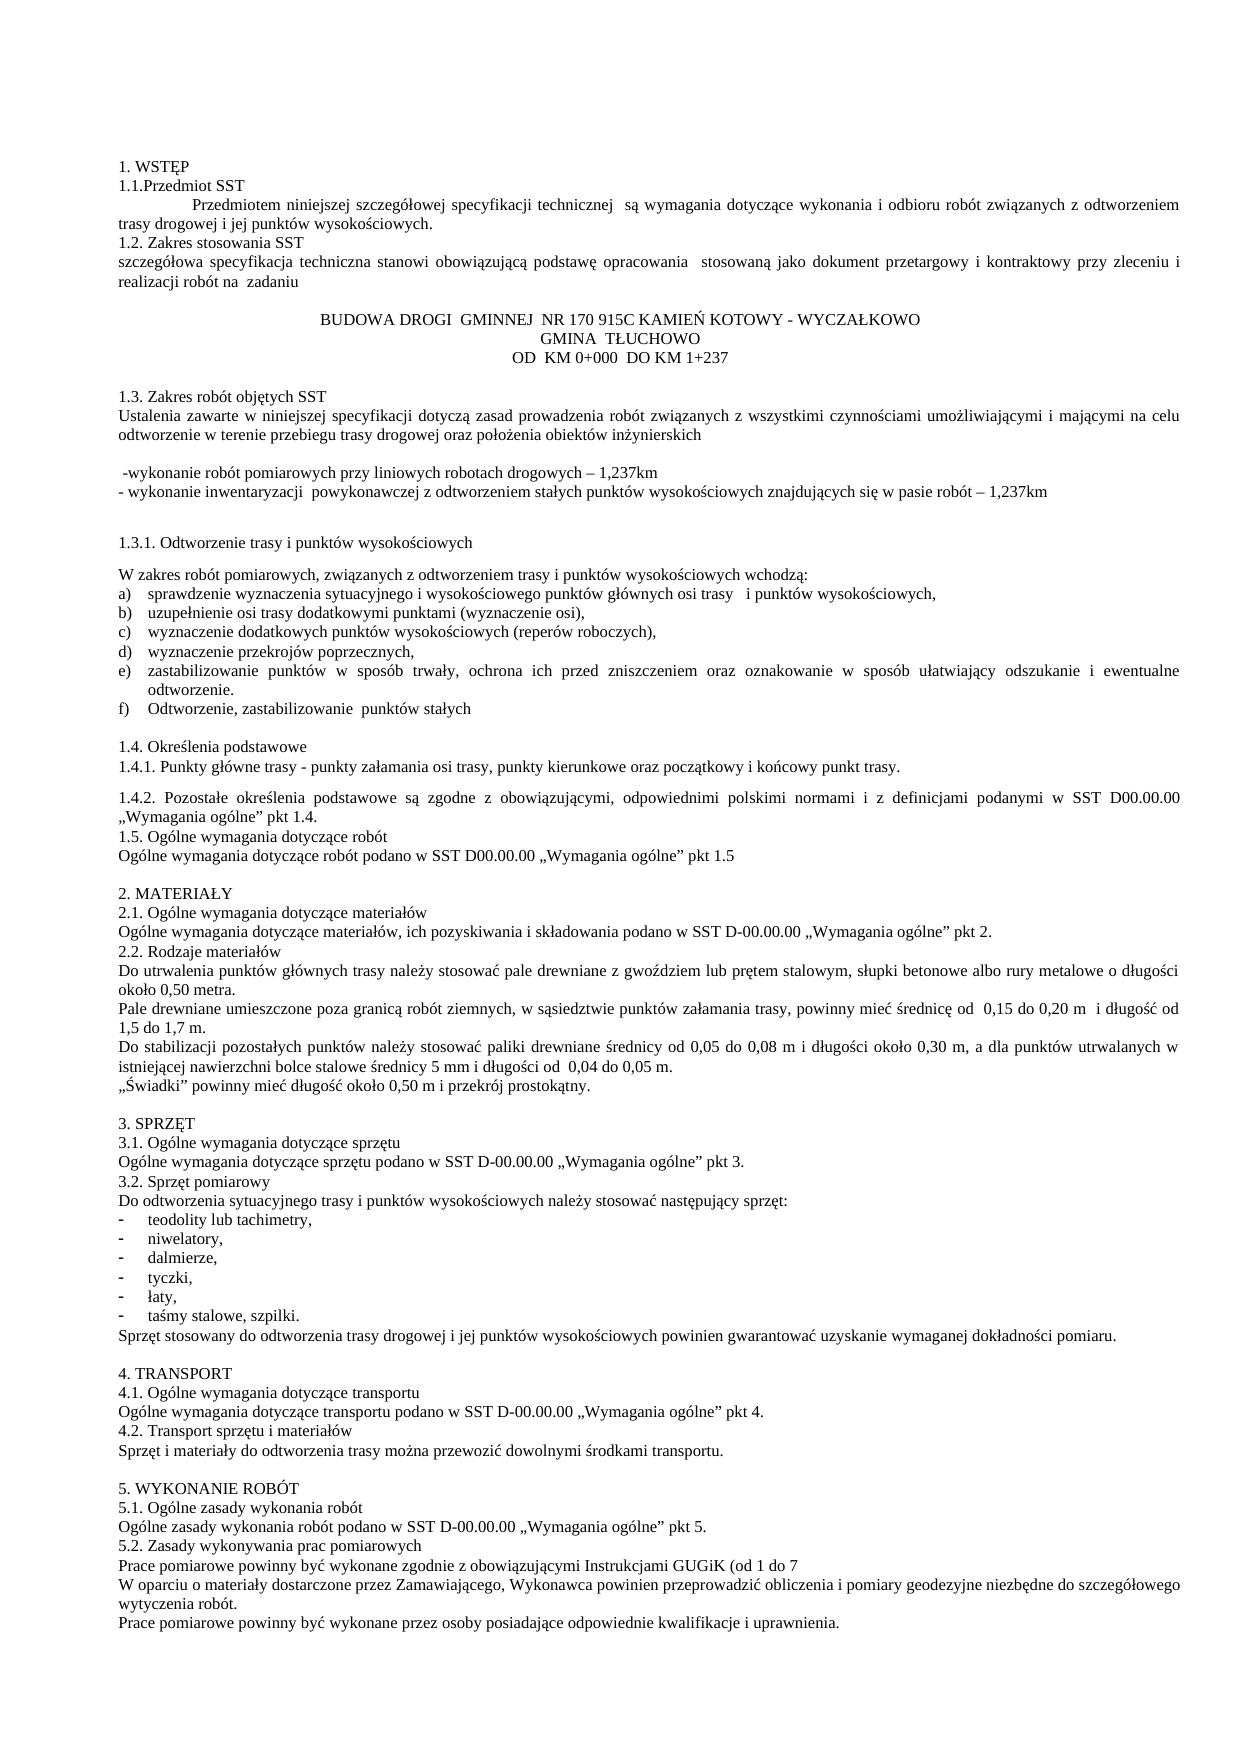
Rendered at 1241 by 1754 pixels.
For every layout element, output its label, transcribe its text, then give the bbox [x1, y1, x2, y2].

list łaty, [118, 1287, 1181, 1306]
text Ogólne wymagania dotyczące robót podano w SST D00.00.00 „Wymagania ogólne” pkt 1.5 [118, 846, 1181, 865]
text Ogólne wymagania dotyczące transportu podano w SST D-00.00.00 „Wymagania ogólne” pkt 4. [118, 1402, 1181, 1421]
text „Świadki” powinny mieć długość około 0,50 m i przekrój prostokątny. [118, 1076, 1181, 1095]
text 1.4.1. Punkty główne trasy - punkty załamania osi trasy, punkty kierunkowe oraz początkowy i końcowy punkt trasy. [118, 756, 1181, 776]
list tyczki, [118, 1268, 1181, 1287]
text 2. MATERIAŁY [118, 884, 1181, 903]
text Przedmiotem niniejszej szczegółowej specyfikacji technicznej są wymagania dotyczące wykonania i odbioru robót związanych z odtworzeniem trasy drogowej i jej punktów wysokościowych. [118, 195, 1181, 233]
text -wykonanie robót pomiarowych przy liniowych robotach drogowych – 1,237km [118, 463, 1181, 482]
text 1.4.2. Pozostałe określenia podstawowe są zgodne z obowiązującymi, odpowiednimi polskimi normami i z definicjami podanymi w SST D00.00.00 „Wymagania ogólne” pkt 1.4. [118, 788, 1181, 826]
text 3.1. Ogólne wymagania dotyczące sprzętu [118, 1133, 1181, 1152]
subtitle GMINA TŁUCHOWO [118, 329, 1122, 348]
text 3.2. Sprzęt pomiarowy [118, 1171, 1181, 1191]
list uzupełnienie osi trasy dodatkowymi punktami (wyznaczenie osi), [118, 603, 1181, 622]
text Do odtworzenia sytuacyjnego trasy i punktów wysokościowych należy stosować następujący sprzęt: [118, 1191, 1181, 1210]
text 1.3.1. Odtworzenie trasy i punktów wysokościowych [118, 533, 1181, 552]
text 1.1.Przedmiot SST [118, 176, 1181, 195]
text - wykonanie inwentaryzacji powykonawczej z odtworzeniem stałych punktów wysokościowych znajdujących się w pasie robót – 1,237km [118, 482, 1181, 501]
list Odtworzenie, zastabilizowanie punktów stałych [118, 699, 1181, 718]
text W oparciu o materiały dostarczone przez Zamawiającego, Wykonawca powinien przeprowadzić obliczenia i pomiary geodezyjne niezbędne do szczegółowego wytyczenia robót. [118, 1574, 1181, 1613]
text 2.2. Rodzaje materiałów [118, 941, 1181, 961]
text 4. TRANSPORT [118, 1364, 1181, 1383]
text Prace pomiarowe powinny być wykonane przez osoby posiadające odpowiednie kwalifikacje i uprawnienia. [118, 1613, 1181, 1632]
text 1.5. Ogólne wymagania dotyczące robót [118, 826, 1181, 846]
text 1. WSTĘP [118, 156, 1181, 176]
text 1.3. Zakres robót objętych SST [118, 386, 1181, 406]
text 5.2. Zasady wykonywania prac pomiarowych [118, 1536, 1181, 1555]
text 3. SPRZĘT [118, 1114, 1181, 1133]
text 1.4. Określenia podstawowe [118, 737, 1181, 756]
text Sprzęt stosowany do odtworzenia trasy drogowej i jej punktów wysokościowych powinien gwarantować uzyskanie wymaganej dokładności pomiaru. [118, 1325, 1181, 1344]
subtitle BUDOWA DROGI GMINNEJ NR 170 915C KAMIEŃ KOTOWY - WYCZAŁKOWO [118, 310, 1122, 329]
text Sprzęt i materiały do odtworzenia trasy można przewozić dowolnymi środkami transportu. [118, 1440, 1181, 1459]
text 4.1. Ogólne wymagania dotyczące transportu [118, 1383, 1181, 1402]
text Prace pomiarowe powinny być wykonane zgodnie z obowiązującymi Instrukcjami GUGiK (od 1 do 7 [118, 1555, 1181, 1574]
text Ustalenia zawarte w niniejszej specyfikacji dotyczą zasad prowadzenia robót związanych z wszystkimi czynnościami umożliwiającymi i mającymi na celu odtworzenie w terenie przebiegu trasy drogowej oraz położenia obiektów inżynierskich [118, 406, 1181, 444]
text 1.2. Zakres stosowania SST [118, 233, 1181, 252]
text Ogólne wymagania dotyczące sprzętu podano w SST D-00.00.00 „Wymagania ogólne” pkt 3. [118, 1152, 1181, 1171]
list sprawdzenie wyznaczenia sytuacyjnego i wysokościowego punktów głównych osi trasy i punktów wysokościowych, [118, 584, 1181, 603]
text Do stabilizacji pozostałych punktów należy stosować paliki drewniane średnicy od 0,05 do 0,08 m i długości około 0,30 m, a dla punktów utrwalanych w istniejącej nawierzchni bolce stalowe średnicy 5 mm i długości od 0,04 do 0,05 m. [118, 1037, 1181, 1076]
text Do utrwalenia punktów głównych trasy należy stosować pale drewniane z gwoździem lub prętem stalowym, słupki betonowe albo rury metalowe o długości około 0,50 metra. [118, 961, 1181, 999]
text Pale drewniane umieszczone poza granicą robót ziemnych, w sąsiedztwie punktów załamania trasy, powinny mieć średnicę od 0,15 do 0,20 m i długość od 1,5 do 1,7 m. [118, 999, 1181, 1037]
text Ogólne zasady wykonania robót podano w SST D-00.00.00 „Wymagania ogólne” pkt 5. [118, 1517, 1181, 1536]
text W zakres robót pomiarowych, związanych z odtworzeniem trasy i punktów wysokościowych wchodzą: [118, 565, 1181, 584]
list teodolity lub tachimetry, [118, 1210, 1181, 1229]
list taśmy stalowe, szpilki. [118, 1306, 1181, 1325]
subtitle OD KM 0+000 DO KM 1+237 [118, 348, 1122, 367]
text Ogólne wymagania dotyczące materiałów, ich pozyskiwania i składowania podano w SST D-00.00.00 „Wymagania ogólne” pkt 2. [118, 922, 1181, 941]
text 2.1. Ogólne wymagania dotyczące materiałów [118, 903, 1181, 922]
list zastabilizowanie punktów w sposób trwały, ochrona ich przed zniszczeniem oraz oznakowanie w sposób ułatwiający odszukanie i ewentualne odtworzenie. [118, 661, 1181, 699]
text 5.1. Ogólne zasady wykonania robót [118, 1498, 1181, 1517]
text 5. WYKONANIE ROBÓT [118, 1479, 1181, 1498]
text szczegółowa specyfikacja techniczna stanowi obowiązującą podstawę opracowania stosowaną jako dokument przetargowy i kontraktowy przy zleceniu i realizacji robót na zadaniu [118, 252, 1181, 291]
list dalmierze, [118, 1248, 1181, 1268]
list niwelatory, [118, 1229, 1181, 1248]
list wyznaczenie dodatkowych punktów wysokościowych (reperów roboczych), [118, 622, 1181, 641]
list wyznaczenie przekrojów poprzecznych, [118, 641, 1181, 661]
text 4.2. Transport sprzętu i materiałów [118, 1421, 1181, 1440]
